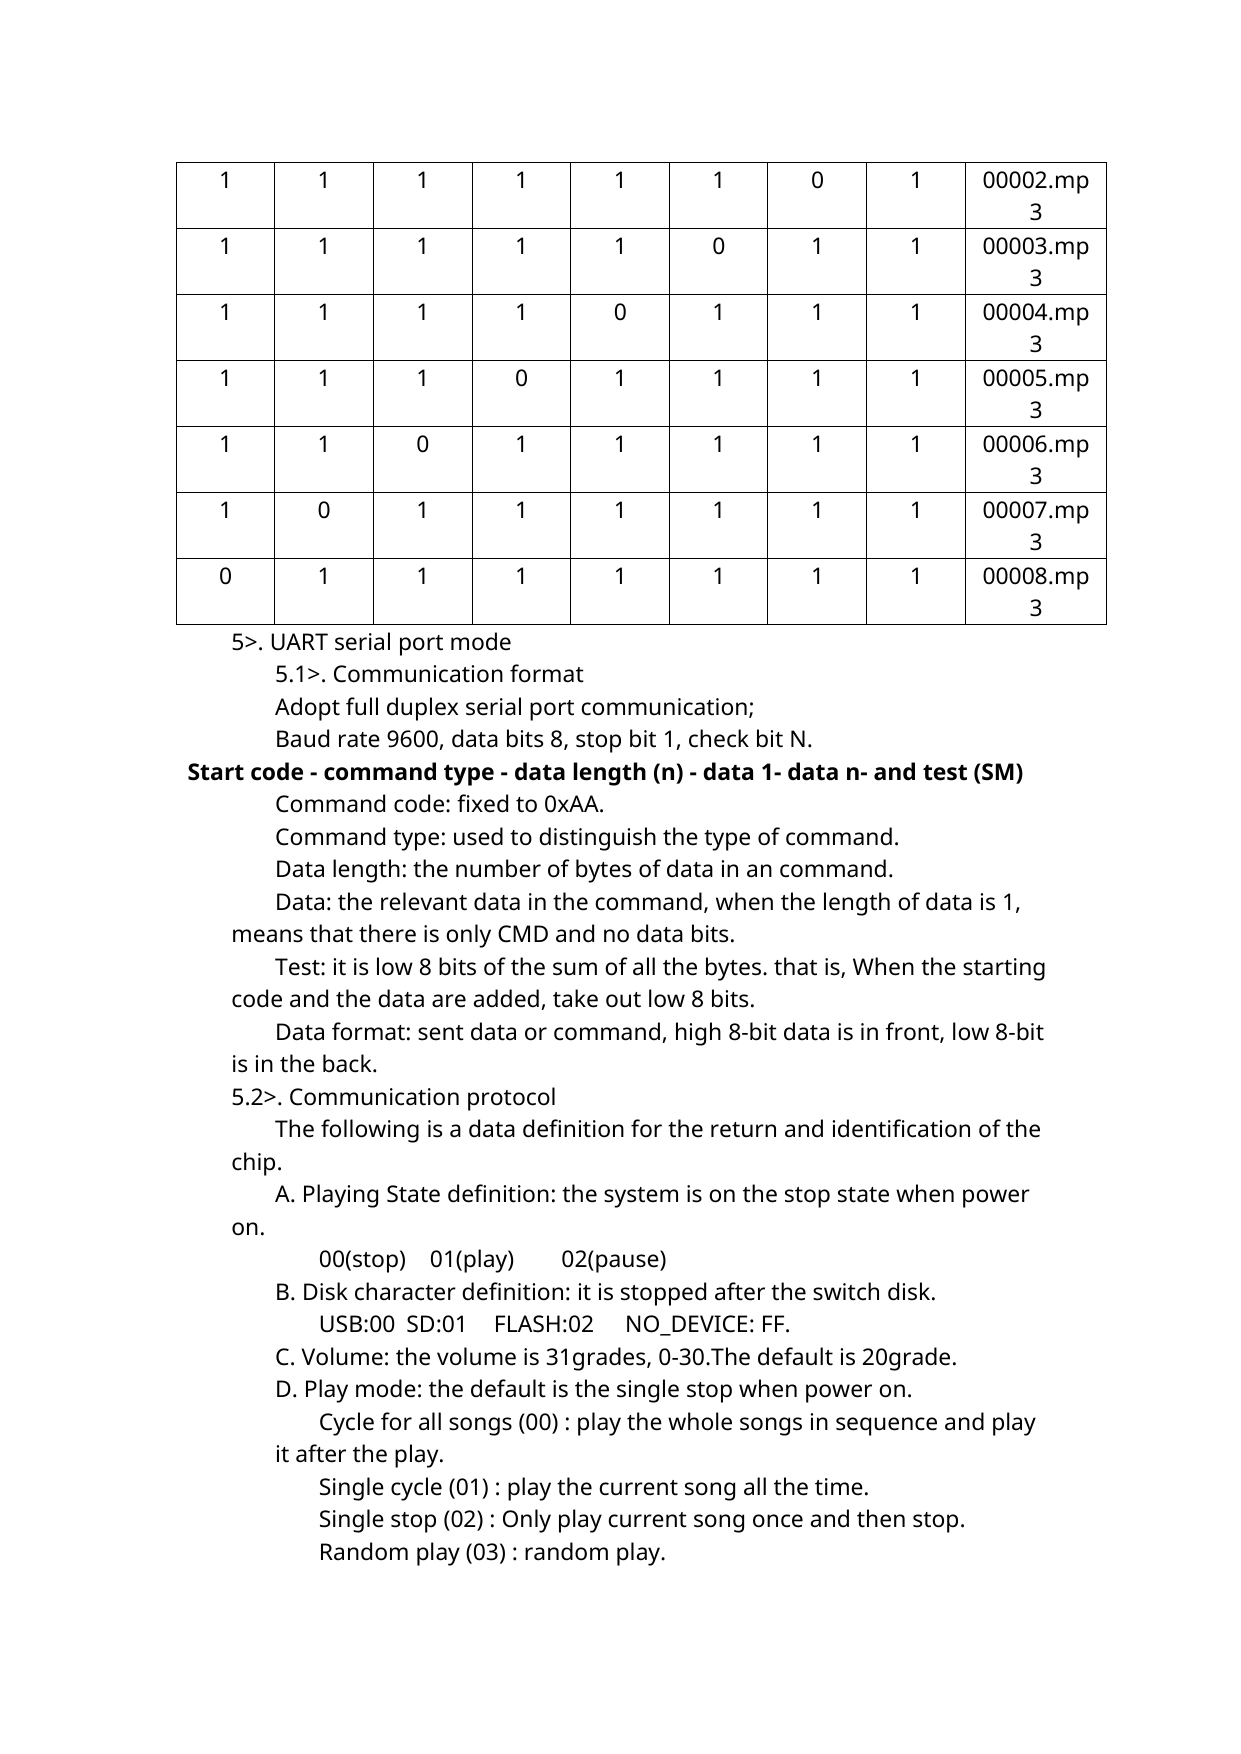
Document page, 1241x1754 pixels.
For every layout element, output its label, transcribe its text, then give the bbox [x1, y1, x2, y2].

text Data length: the number of bytes of data in an command. [231, 853, 1053, 885]
text Command code: fixed to 0xAA. [231, 788, 1053, 820]
table_cell 00008.mp3 [966, 559, 1106, 624]
table_cell 0 [571, 295, 669, 360]
table_cell 1 [275, 427, 373, 492]
table_cell 1 [177, 493, 274, 558]
table_cell 1 [670, 559, 767, 624]
table_cell 1 [768, 493, 866, 558]
table_cell 1 [177, 163, 274, 228]
table_cell 1 [867, 427, 965, 492]
text Single stop (02) : Only play current song once and then stop. [275, 1503, 1053, 1535]
table_cell 1 [670, 493, 767, 558]
table_cell 0 [374, 427, 472, 492]
text Single cycle (01) : play the current song all the time. [275, 1470, 1053, 1503]
text The following is a data definition for the return and identification of the chip. [231, 1113, 1053, 1178]
table_cell 0 [670, 229, 767, 294]
table_cell 1 [571, 361, 669, 426]
text USB:00 SD:01 FLASH:02 NO_DEVICE: FF. [275, 1308, 1053, 1340]
table_cell 1 [768, 361, 866, 426]
table_cell 1 [275, 361, 373, 426]
text 00(stop) 01(play) 02(pause) [275, 1243, 1053, 1275]
table_cell 1 [177, 361, 274, 426]
text Adopt full duplex serial port communication; [231, 690, 1053, 723]
table_cell 1 [670, 427, 767, 492]
table_cell 1 [177, 295, 274, 360]
table_cell 1 [867, 559, 965, 624]
table_cell 1 [473, 559, 570, 624]
table_cell 1 [374, 163, 472, 228]
text A. Playing State definition: the system is on the stop state when power on. [231, 1178, 1053, 1243]
table_cell 1 [177, 229, 274, 294]
table_cell 1 [670, 163, 767, 228]
text 5.1>. Communication format [231, 658, 1053, 690]
table_cell 00004.mp3 [966, 295, 1106, 360]
table_cell 00003.mp3 [966, 229, 1106, 294]
table_cell 1 [275, 295, 373, 360]
table_cell 1 [473, 229, 570, 294]
table_cell 1 [177, 427, 274, 492]
text 5.2>. Communication protocol [187, 1080, 1053, 1113]
table_cell 1 [571, 559, 669, 624]
table_cell 0 [768, 163, 866, 228]
text Command type: used to distinguish the type of command. [231, 820, 1053, 853]
table_cell 00005.mp3 [966, 361, 1106, 426]
table_cell 1 [768, 559, 866, 624]
text Data format: sent data or command, high 8-bit data is in front, low 8-bit is in the back. [231, 1015, 1053, 1080]
table_cell 1 [867, 493, 965, 558]
table_cell 1 [275, 559, 373, 624]
table_cell 0 [275, 493, 373, 558]
table_cell 1 [867, 295, 965, 360]
table_cell 00007.mp3 [966, 493, 1106, 558]
text Baud rate 9600, data bits 8, stop bit 1, check bit N. [231, 723, 1053, 755]
table_cell 1 [374, 361, 472, 426]
table_cell 1 [275, 163, 373, 228]
text Test: it is low 8 bits of the sum of all the bytes. that is, When the starting code and the data are added, take out low 8 bits. [231, 950, 1053, 1015]
text Data: the relevant data in the command, when the length of data is 1, means that there is only CMD and no data bits. [231, 885, 1053, 950]
table_cell 1 [275, 229, 373, 294]
table_cell 1 [473, 493, 570, 558]
table_cell 1 [670, 295, 767, 360]
table_cell 1 [670, 361, 767, 426]
text 5>. UART serial port mode [187, 625, 1053, 658]
text Start code - command type - data length (n) - data 1- data n- and test (SM) [187, 755, 1053, 788]
table_cell 00006.mp3 [966, 427, 1106, 492]
table_cell 00002.mp3 [966, 163, 1106, 228]
table_cell 1 [768, 295, 866, 360]
text D. Play mode: the default is the single stop when power on. [231, 1373, 1053, 1405]
table_cell 1 [374, 559, 472, 624]
text B. Disk character definition: it is stopped after the switch disk. [231, 1275, 1053, 1308]
table_cell 1 [473, 295, 570, 360]
table_cell 1 [571, 163, 669, 228]
table_cell 1 [473, 163, 570, 228]
table_cell 1 [571, 427, 669, 492]
table_cell 1 [374, 493, 472, 558]
table_cell 1 [374, 229, 472, 294]
table_cell 1 [867, 361, 965, 426]
table_cell 1 [867, 163, 965, 228]
text Random play (03) : random play. [275, 1535, 1053, 1568]
text Cycle for all songs (00) : play the whole songs in sequence and play it after the play. [275, 1405, 1053, 1470]
table_cell 1 [768, 427, 866, 492]
text C. Volume: the volume is 31grades, 0-30.The default is 20grade. [231, 1340, 1053, 1373]
table_cell 1 [867, 229, 965, 294]
table_cell 1 [374, 295, 472, 360]
table_cell 0 [473, 361, 570, 426]
table_cell 1 [571, 229, 669, 294]
table_cell 1 [473, 427, 570, 492]
table_cell 1 [571, 493, 669, 558]
table_cell 1 [768, 229, 866, 294]
table_cell 0 [177, 559, 274, 624]
